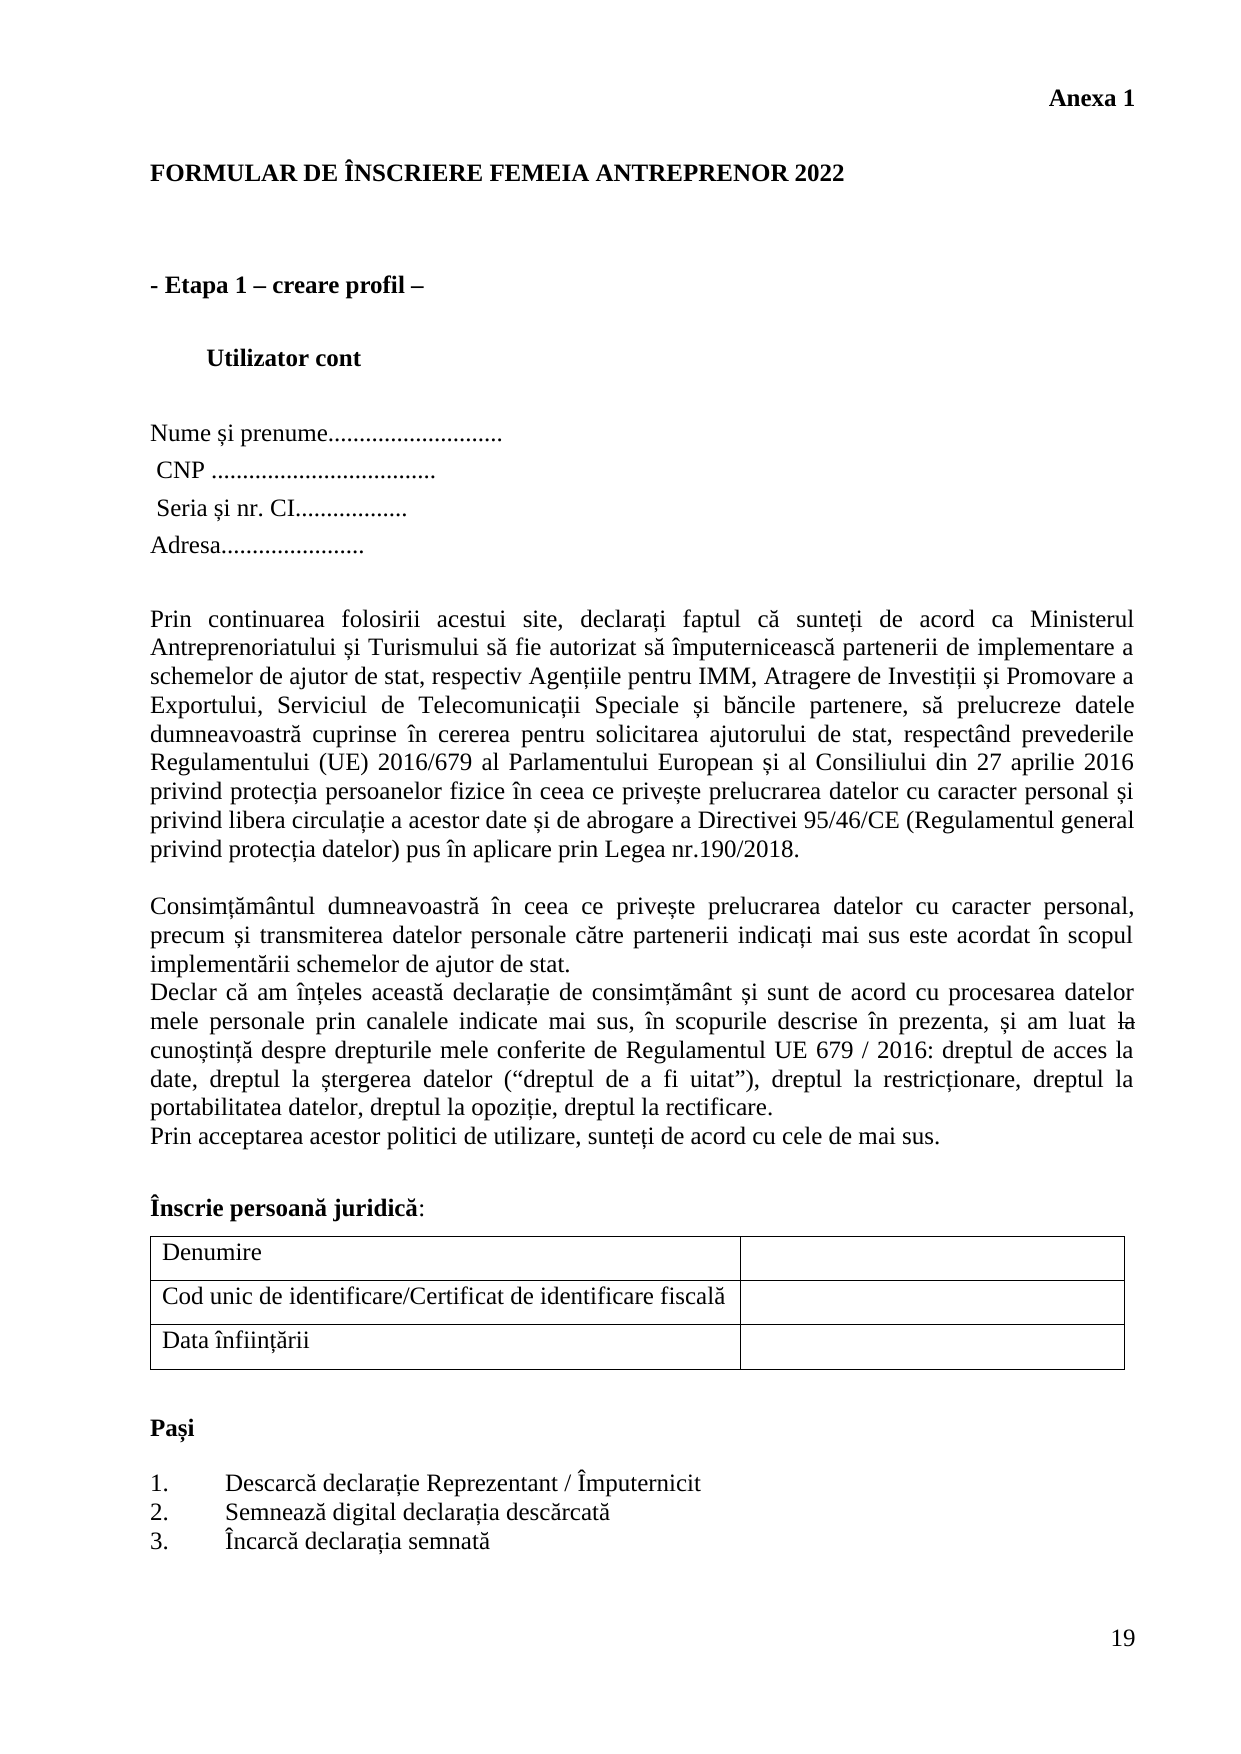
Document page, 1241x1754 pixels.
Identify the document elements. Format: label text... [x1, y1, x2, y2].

text Seria și nr. CI.................. [150, 491, 1135, 522]
table_cell [741, 1325, 1124, 1368]
list Încarcă declarația semnată [150, 1526, 1135, 1554]
text Utilizator cont [150, 341, 1135, 372]
text Înscrie persoană juridică: [150, 1193, 1135, 1222]
list Descarcă declarație Reprezentant / Împuternicit [150, 1468, 1135, 1497]
subtitle - Etapa 1 – creare profil – [150, 269, 1135, 300]
text FORMULAR DE ÎNSCRIERE FEMEIA ANTREPRENOR 2022 [150, 156, 1135, 187]
text Consimțământul dumneavoastră în ceea ce privește prelucrarea datelor cu caracter personal, precum și transmiterea datelor personale către partenerii indicați mai sus este acordat în scopul implementării schemelor de ajutor de stat. [150, 891, 1135, 977]
text Prin continuarea folosirii acestui site, declarați faptul că sunteți de acord ca Ministerul Antreprenoriatului și Turismului să fie autorizat să împuternicească partenerii de implementare a schemelor de ajutor de stat, respectiv Agențiile pentru IMM, Atragere de Investiții și Promovare a Exportului, Serviciul de Telecomunicații Speciale și băncile partenere, să prelucreze datele dumneavoastră cuprinse în cererea pentru solicitarea ajutorului de stat, respectând prevederile Regulamentului (UE) 2016/679 al Parlamentului European și al Consiliului din 27 aprilie 2016 privind protecția persoanelor fizice în ceea ce privește prelucrarea datelor cu caracter personal și privind libera circulație a acestor date și de abrogare a Directivei 95/46/CE (Regulamentul general privind protecția datelor) pus în aplicare prin Legea nr.190/2018. [150, 604, 1135, 862]
text Anexa 1 [150, 81, 1135, 112]
table_header [741, 1237, 1124, 1280]
text Pași [150, 1413, 1135, 1441]
text Declar că am înțeles această declarație de consimțământ și sunt de acord cu procesarea datelor mele personale prin canalele indicate mai sus, în scopurile descrise în prezenta, și am luat la cunoștință despre drepturile mele conferite de Regulamentul UE 679 / 2016: dreptul de acces la date, dreptul la ștergerea datelor (“dreptul de a fi uitat”), dreptul la restricționare, dreptul la portabilitatea datelor, dreptul la opoziție, dreptul la rectificare. [150, 977, 1135, 1121]
text Adresa....................... [150, 529, 1135, 560]
table_cell Cod unic de identificare/Certificat de identificare fiscală [151, 1281, 740, 1324]
table_cell Data înființării [151, 1325, 740, 1368]
text Prin acceptarea acestor politici de utilizare, sunteți de acord cu cele de mai sus. [150, 1121, 1135, 1150]
text CNP .................................... [150, 454, 1135, 485]
text Nume și prenume............................ [150, 416, 1135, 447]
list Semnează digital declarația descărcată [150, 1497, 1135, 1526]
table_header Denumire [151, 1237, 740, 1280]
table_cell [741, 1281, 1124, 1324]
